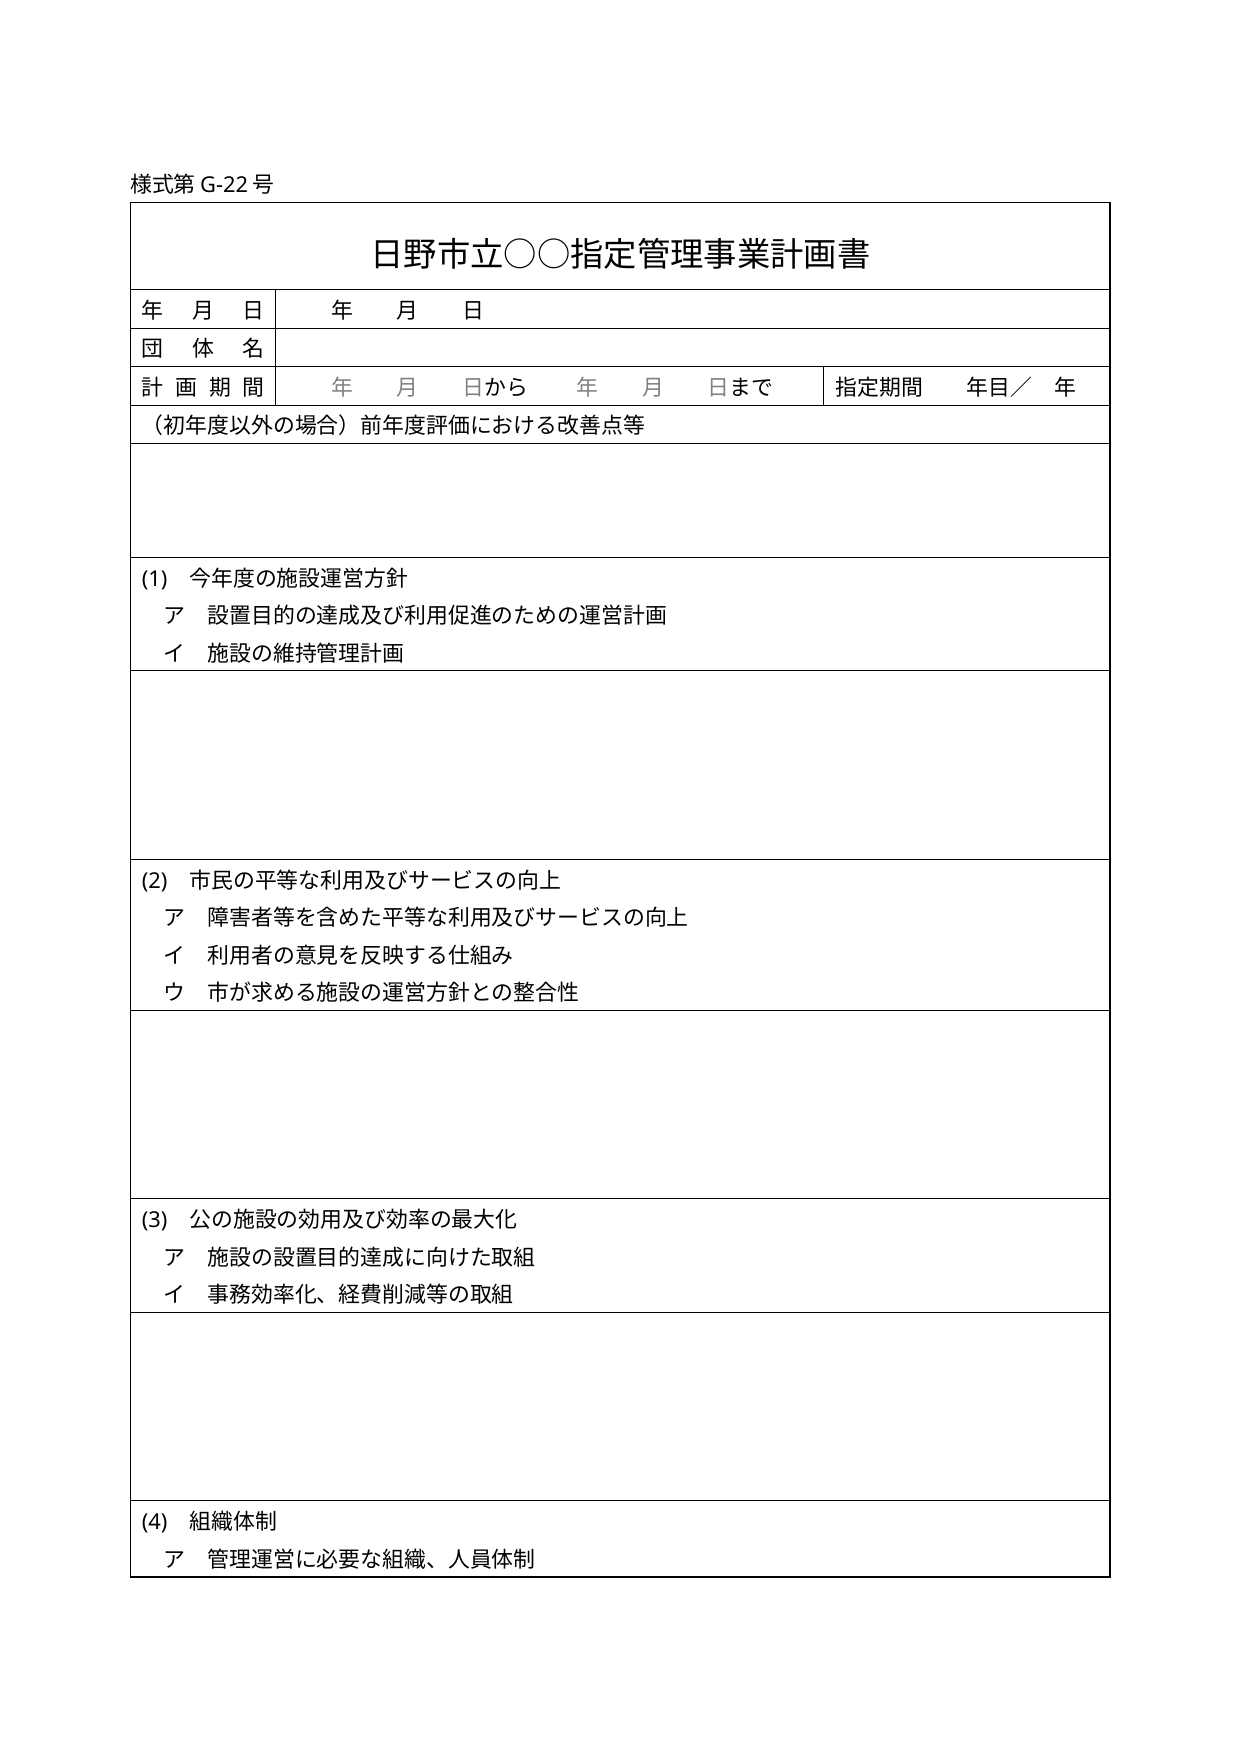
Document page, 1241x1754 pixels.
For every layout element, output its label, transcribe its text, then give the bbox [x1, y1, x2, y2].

table_cell 指定期間 年目／ 年 [824, 367, 1109, 404]
table_cell (2) 市民の平等な利用及びサービスの向上 ア 障害者等を含めた平等な利用及びサービスの向上 イ 利用者の意見を反映する仕組み ウ 市が求める施設の運営方針との整合性 [131, 860, 1109, 1010]
table_cell [131, 444, 1109, 557]
table_cell (3) 公の施設の効用及び効率の最大化 ア 施設の設置目的達成に向けた取組 イ 事務効率化、経費削減等の取組 [131, 1199, 1109, 1312]
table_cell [131, 1501, 1109, 1576]
table_cell [276, 329, 1109, 366]
table_cell (1) 今年度の施設運営方針 ア 設置目的の達成及び利用促進のための運営計画 イ 施設の維持管理計画 [131, 558, 1109, 670]
table_cell [131, 1011, 1109, 1198]
table_cell 計画期間 [131, 367, 275, 404]
table_cell （初年度以外の場合）前年度評価における改善点等 [131, 406, 1109, 443]
table_cell から まで [276, 367, 823, 404]
table_header 指定管理事業計画書 [131, 203, 1109, 289]
table_cell [131, 671, 1109, 859]
table_cell [131, 1313, 1109, 1500]
table_cell 団体名 [131, 329, 275, 366]
table_cell 年月日 [131, 290, 275, 327]
text 様式第G-22号 [130, 164, 1110, 202]
